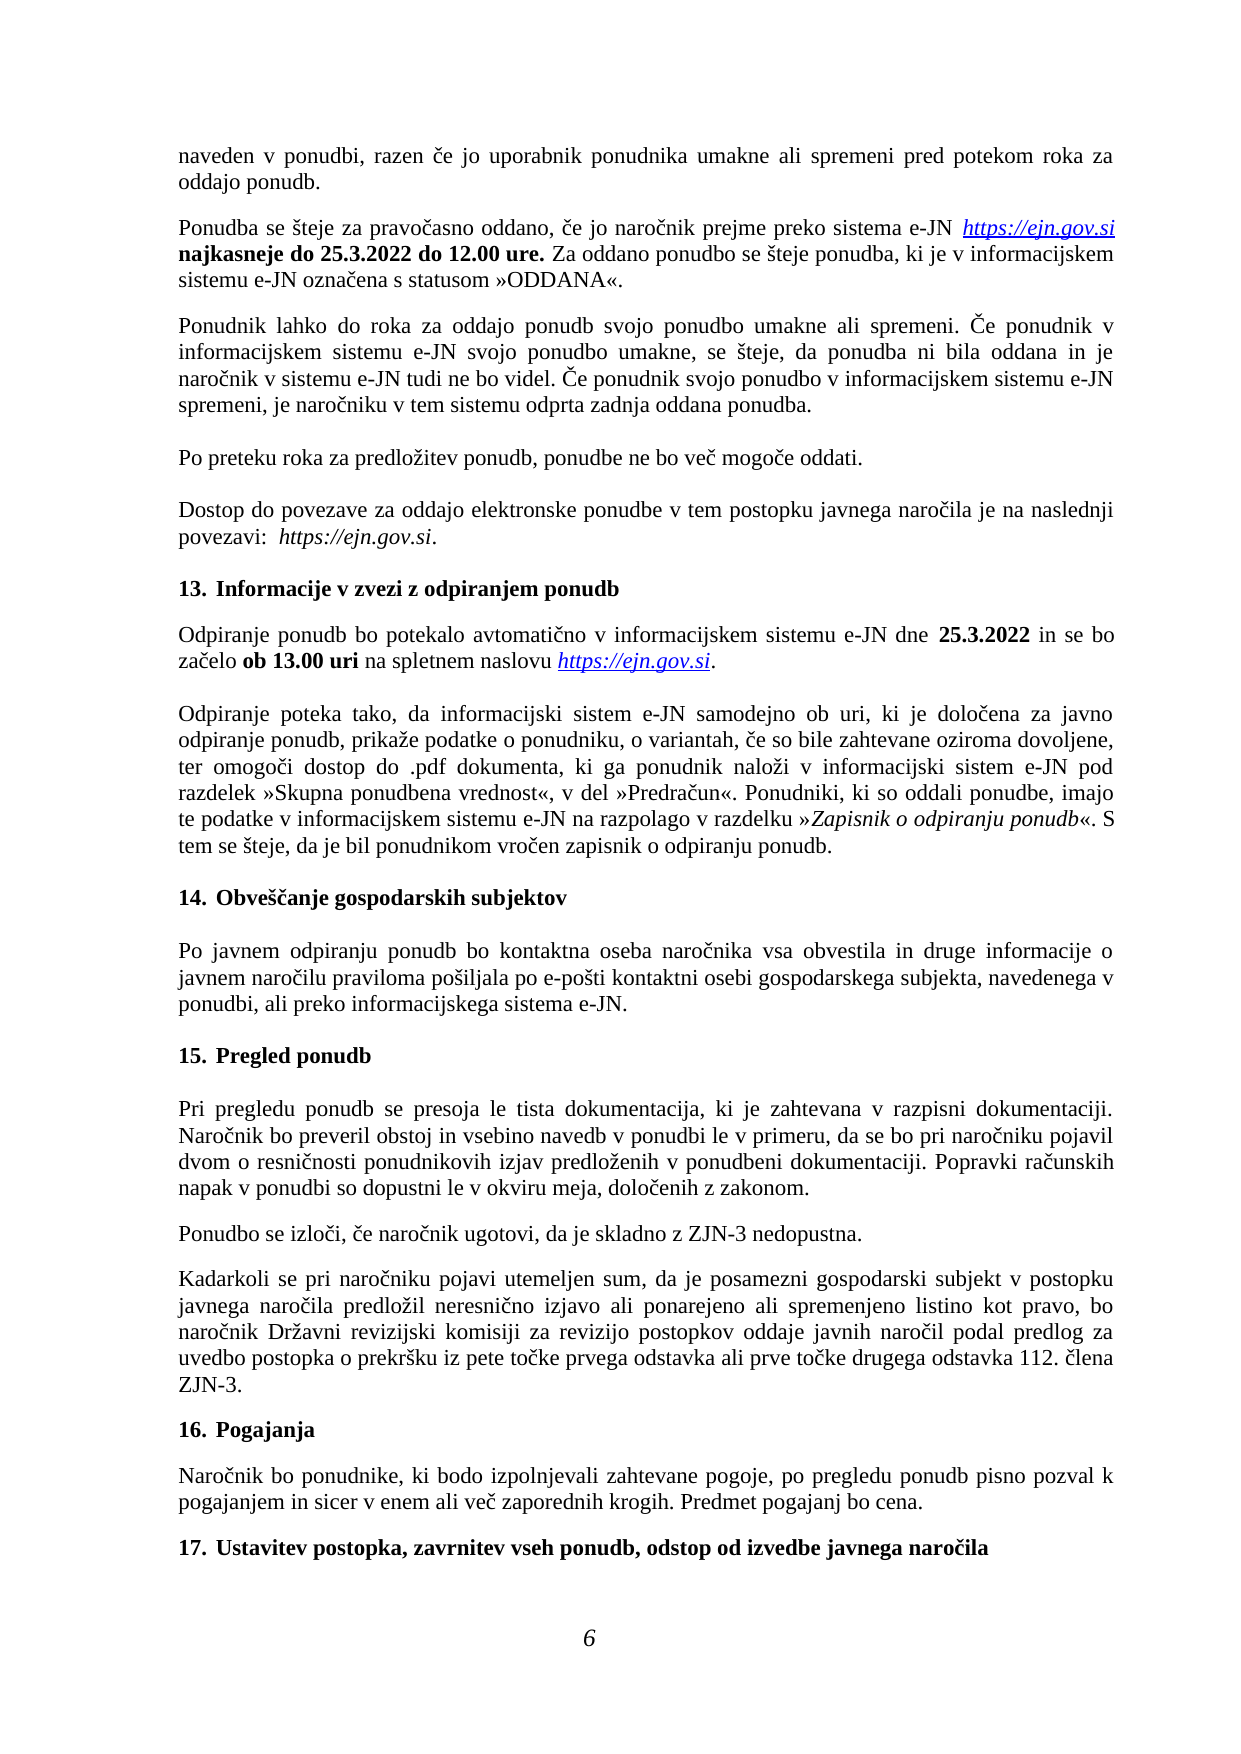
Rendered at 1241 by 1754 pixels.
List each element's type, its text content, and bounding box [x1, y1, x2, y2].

list Obveščanje gospodarskih subjektov [178, 884, 1115, 911]
text Po javnem odpiranju ponudb bo kontaktna oseba naročnika vsa obvestila in druge informacije o javnem naročilu praviloma pošiljala po e-pošti kontaktni osebi gospodarskega subjekta, navedenega v ponudbi, ali preko informacijskega sistema e-JN. [178, 937, 1115, 1016]
list Pogajanja [178, 1416, 1115, 1443]
list Pregled ponudb [178, 1043, 1115, 1069]
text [178, 142, 1115, 194]
text Odpiranje poteka tako, da informacijski sistem e-JN samodejno ob uri, ki je določena za javno odpiranje ponudb, prikaže podatke o ponudniku, o variantah, če so bile zahtevane oziroma dovoljene, ter omogoči dostop do .pdf dokumenta, ki ga ponudnik naloži v informacijski sistem e-JN pod razdelek »Skupna ponudbena vrednost«, v del »Predračun«. Ponudniki, ki so oddali ponudbe, imajo te podatke v informacijskem sistemu e-JN na razpolago v razdelku »Zapisnik o odpiranju ponudb«. S tem se šteje, da je bil ponudnikom vročen zapisnik o odpiranju ponudb. [178, 700, 1115, 858]
text Odpiranje ponudb bo potekalo avtomatično v informacijskem sistemu e-JN dne 25.3.2022 in se bo začelo ob 13.00 uri na spletnem naslovu https://ejn.gov.si. [178, 621, 1115, 674]
list Informacije v zvezi z odpiranjem ponudb [178, 575, 1115, 602]
text Naročnik bo ponudnike, ki bodo izpolnjevali zahtevane pogoje, po pregledu ponudb pisno pozval k pogajanjem in sicer v enem ali več zaporednih krogih. Predmet pogajanj bo cena. [178, 1462, 1115, 1514]
text Ponudba se šteje za pravočasno oddano, če jo naročnik prejme preko sistema e-JN https://ejn.gov.si najkasneje do 25.3.2022 do 12.00 ure. Za oddano ponudbo se šteje ponudba, ki je v informacijskem sistemu e-JN označena s statusom »ODDANA«. [178, 214, 1115, 293]
text Pri pregledu ponudb se presoja le tista dokumentacija, ki je zahtevana v razpisni dokumentaciji. Naročnik bo preveril obstoj in vsebino navedb v ponudbi le v primeru, da se bo pri naročniku pojavil dvom o resničnosti ponudnikovih izjav predloženih v ponudbeni dokumentaciji. Popravki računskih napak v ponudbi so dopustni le v okviru meja, določenih z zakonom. [178, 1095, 1115, 1201]
text Ponudbo se izloči, če naročnik ugotovi, da je skladno z ZJN-3 nedopustna. [178, 1220, 1115, 1246]
text Dostop do povezave za oddajo elektronske ponudbe v tem postopku javnega naročila je na naslednji povezavi: https://ejn.gov.si. [178, 496, 1115, 549]
text Ponudnik lahko do roka za oddajo ponudb svojo ponudbo umakne ali spremeni. Če ponudnik v informacijskem sistemu e-JN svojo ponudbo umakne, se šteje, da ponudba ni bila oddana in je naročnik v sistemu e-JN tudi ne bo videl. Če ponudnik svojo ponudbo v informacijskem sistemu e-JN spremeni, je naročniku v tem sistemu odprta zadnja oddana ponudba. [178, 312, 1115, 417]
text Po preteku roka za predložitev ponudb, ponudbe ne bo več mogoče oddati. [178, 444, 1115, 470]
text Kadarkoli se pri naročniku pojavi utemeljen sum, da je posamezni gospodarski subjekt v postopku javnega naročila predložil neresnično izjavo ali ponarejeno ali spremenjeno listino kot pravo, bo naročnik Državni revizijski komisiji za revizijo postopkov oddaje javnih naročil podal predlog za uvedbo postopka o prekršku iz pete točke prvega odstavka ali prve točke drugega odstavka 112. člena ZJN-3. [178, 1265, 1115, 1397]
list Ustavitev postopka, zavrnitev vseh ponudb, odstop od izvedbe javnega naročila [178, 1534, 1115, 1560]
